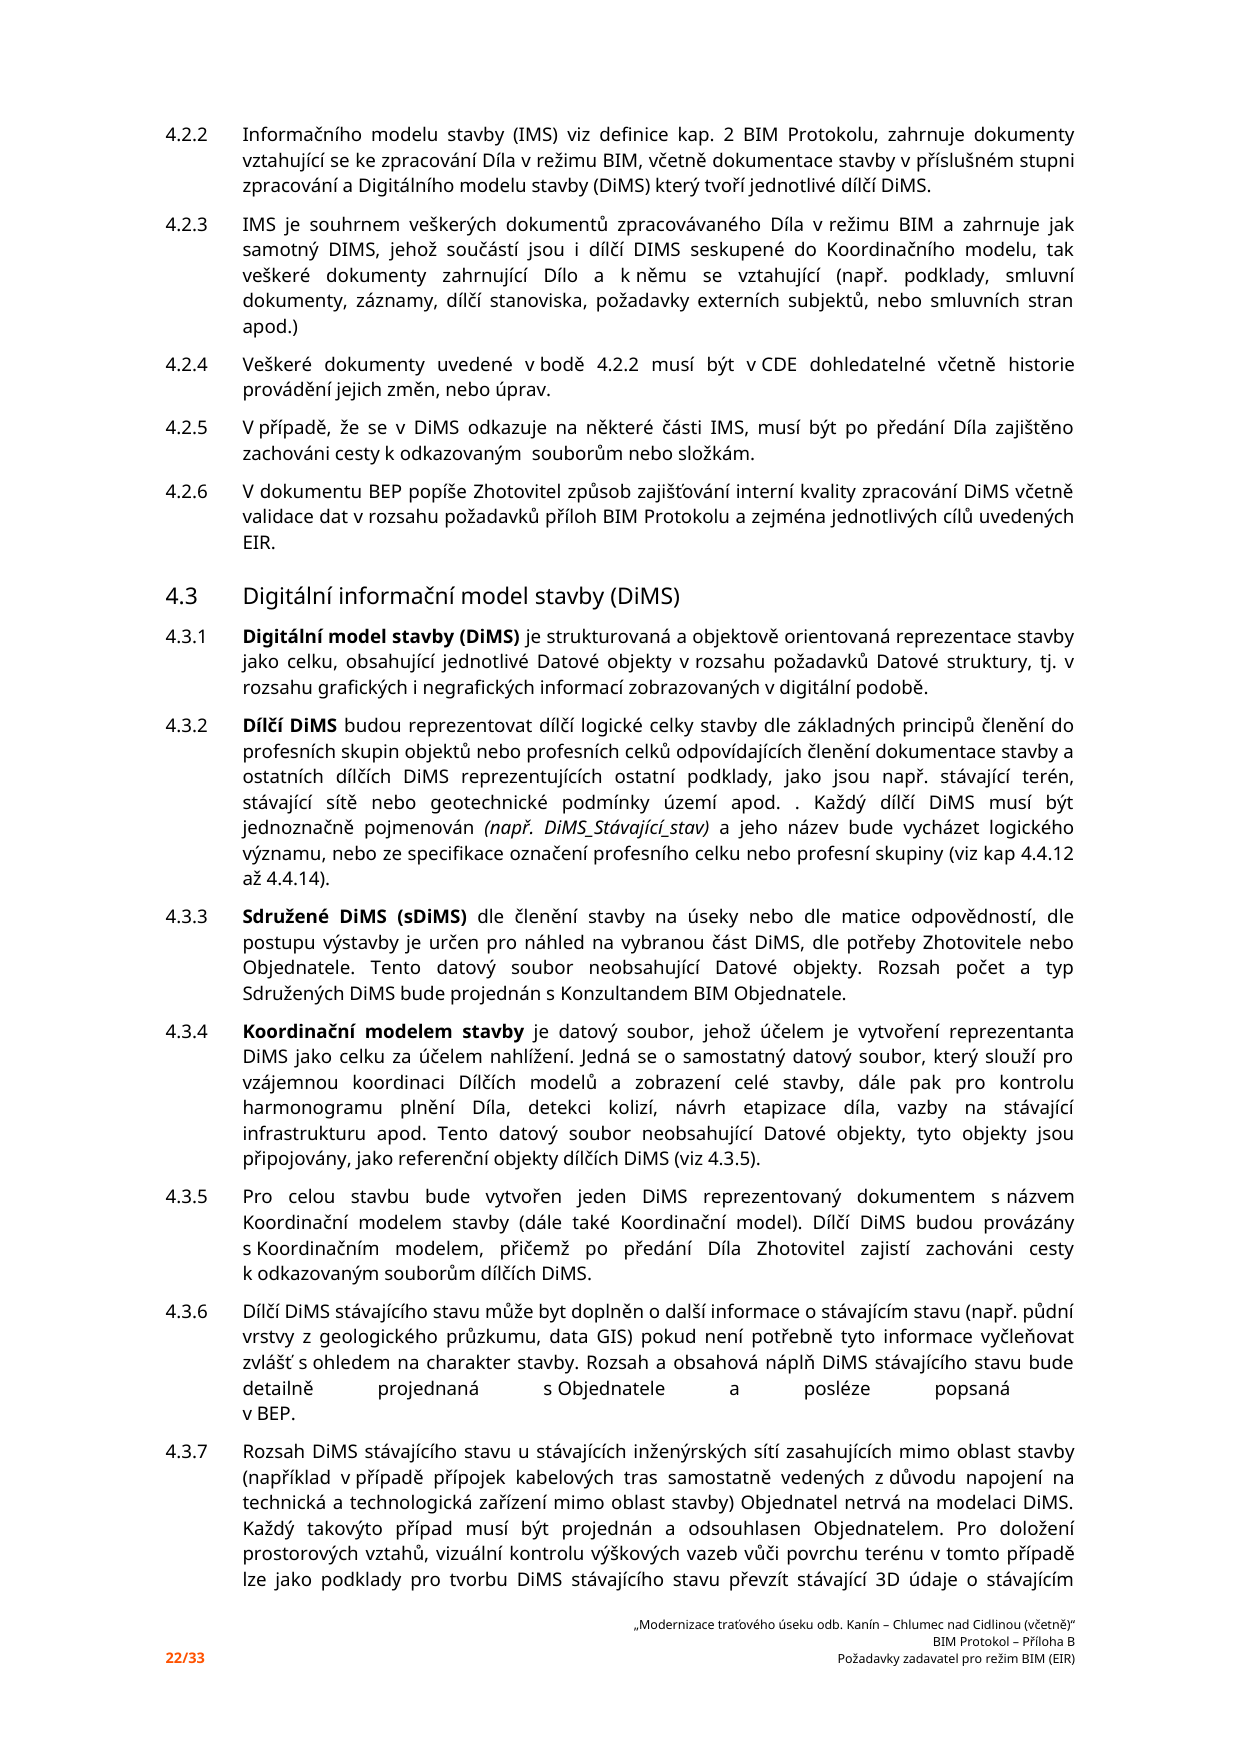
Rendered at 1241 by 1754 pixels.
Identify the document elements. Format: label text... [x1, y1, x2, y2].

text Digitální informační model stavby (DiMS) [165, 579, 1075, 611]
text IMS je souhrnem veškerých dokumentů zpracovávaného Díla v režimu BIM a zahrnuje jak samotný DIMS, jehož součástí jsou i dílčí DIMS seskupené do Koordinačního modelu, tak veškeré dokumenty zahrnující Dílo a k němu se vztahující (např. podklady, smluvní dokumenty, záznamy, dílčí stanoviska, požadavky externích subjektů, nebo smluvních stran apod.) [165, 211, 1075, 338]
text Dílčí DiMS budou reprezentovat dílčí logické celky stavby dle základných principů členění do profesních skupin objektů nebo profesních celků odpovídajících členění dokumentace stavby a ostatních dílčích DiMS reprezentujících ostatní podklady, jako jsou např. stávající terén, stávající sítě nebo geotechnické podmínky území apod. . Každý dílčí DiMS musí být jednoznačně pojmenován (např. DiMS_Stávající_stav) a jeho název bude vycházet logického významu, nebo ze specifikace označení profesního celku nebo profesní skupiny (viz kap 4.4.12 až 4.4.14). [165, 712, 1075, 891]
text Dílčí DiMS stávajícího stavu může byt doplněn o další informace o stávajícím stavu (např. půdní vrstvy z geologického průzkumu, data GIS) pokud není potřebně tyto informace vyčleňovat zvlášť s ohledem na charakter stavby. Rozsah a obsahová náplň DiMS stávajícího stavu bude detailně projednaná s Objednatele a posléze popsaná v BEP. [165, 1298, 1075, 1426]
text Informačního modelu stavby (IMS) viz definice kap. 2 BIM Protokolu, zahrnuje dokumenty vztahující se ke zpracování Díla v režimu BIM, včetně dokumentace stavby v příslušném stupni zpracování a Digitálního modelu stavby (DiMS) který tvoří jednotlivé dílčí DiMS. [165, 122, 1075, 198]
text V případě, že se v DiMS odkazuje na některé části IMS, musí být po předání Díla zajištěno zachováni cesty k odkazovaným souborům nebo složkám. [165, 414, 1075, 466]
text Sdružené DiMS (sDiMS) dle členění stavby na úseky nebo dle matice odpovědností, dle postupu výstavby je určen pro náhled na vybranou část DiMS, dle potřeby Zhotovitele nebo Objednatele. Tento datový soubor neobsahující Datové objekty. Rozsah počet a typ Sdružených DiMS bude projednán s Konzultandem BIM Objednatele. [165, 903, 1075, 1006]
text Pro celou stavbu bude vytvořen jeden DiMS reprezentovaný dokumentem s názvem Koordinační modelem stavby (dále také Koordinační model). Dílčí DiMS budou provázány s Koordinačním modelem, přičemž po předání Díla Zhotovitel zajistí zachováni cesty k odkazovaným souborům dílčích DiMS. [165, 1184, 1075, 1286]
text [165, 1438, 1075, 1592]
text Koordinační modelem stavby je datový soubor, jehož účelem je vytvoření reprezentanta DiMS jako celku za účelem nahlížení. Jedná se o samostatný datový soubor, který slouží pro vzájemnou koordinaci Dílčích modelů a zobrazení celé stavby, dále pak pro kontrolu harmonogramu plnění Díla, detekci kolizí, návrh etapizace díla, vazby na stávající infrastrukturu apod. Tento datový soubor neobsahující Datové objekty, tyto objekty jsou připojovány, jako referenční objekty dílčích DiMS (viz 4.3.5). [165, 1018, 1075, 1171]
text Digitální model stavby (DiMS) je strukturovaná a objektově orientovaná reprezentace stavby jako celku, obsahující jednotlivé Datové objekty v rozsahu požadavků Datové struktury, tj. v rozsahu grafických i negrafických informací zobrazovaných v digitální podobě. [165, 623, 1075, 700]
text Veškeré dokumenty uvedené v bodě 4.2.2 musí být v CDE dohledatelné včetně historie provádění jejich změn, nebo úprav. [165, 351, 1075, 402]
text V dokumentu BEP popíše Zhotovitel způsob zajišťování interní kvality zpracování DiMS včetně validace dat v rozsahu požadavků příloh BIM Protokolu a zejména jednotlivých cílů uvedených EIR. [165, 478, 1075, 554]
